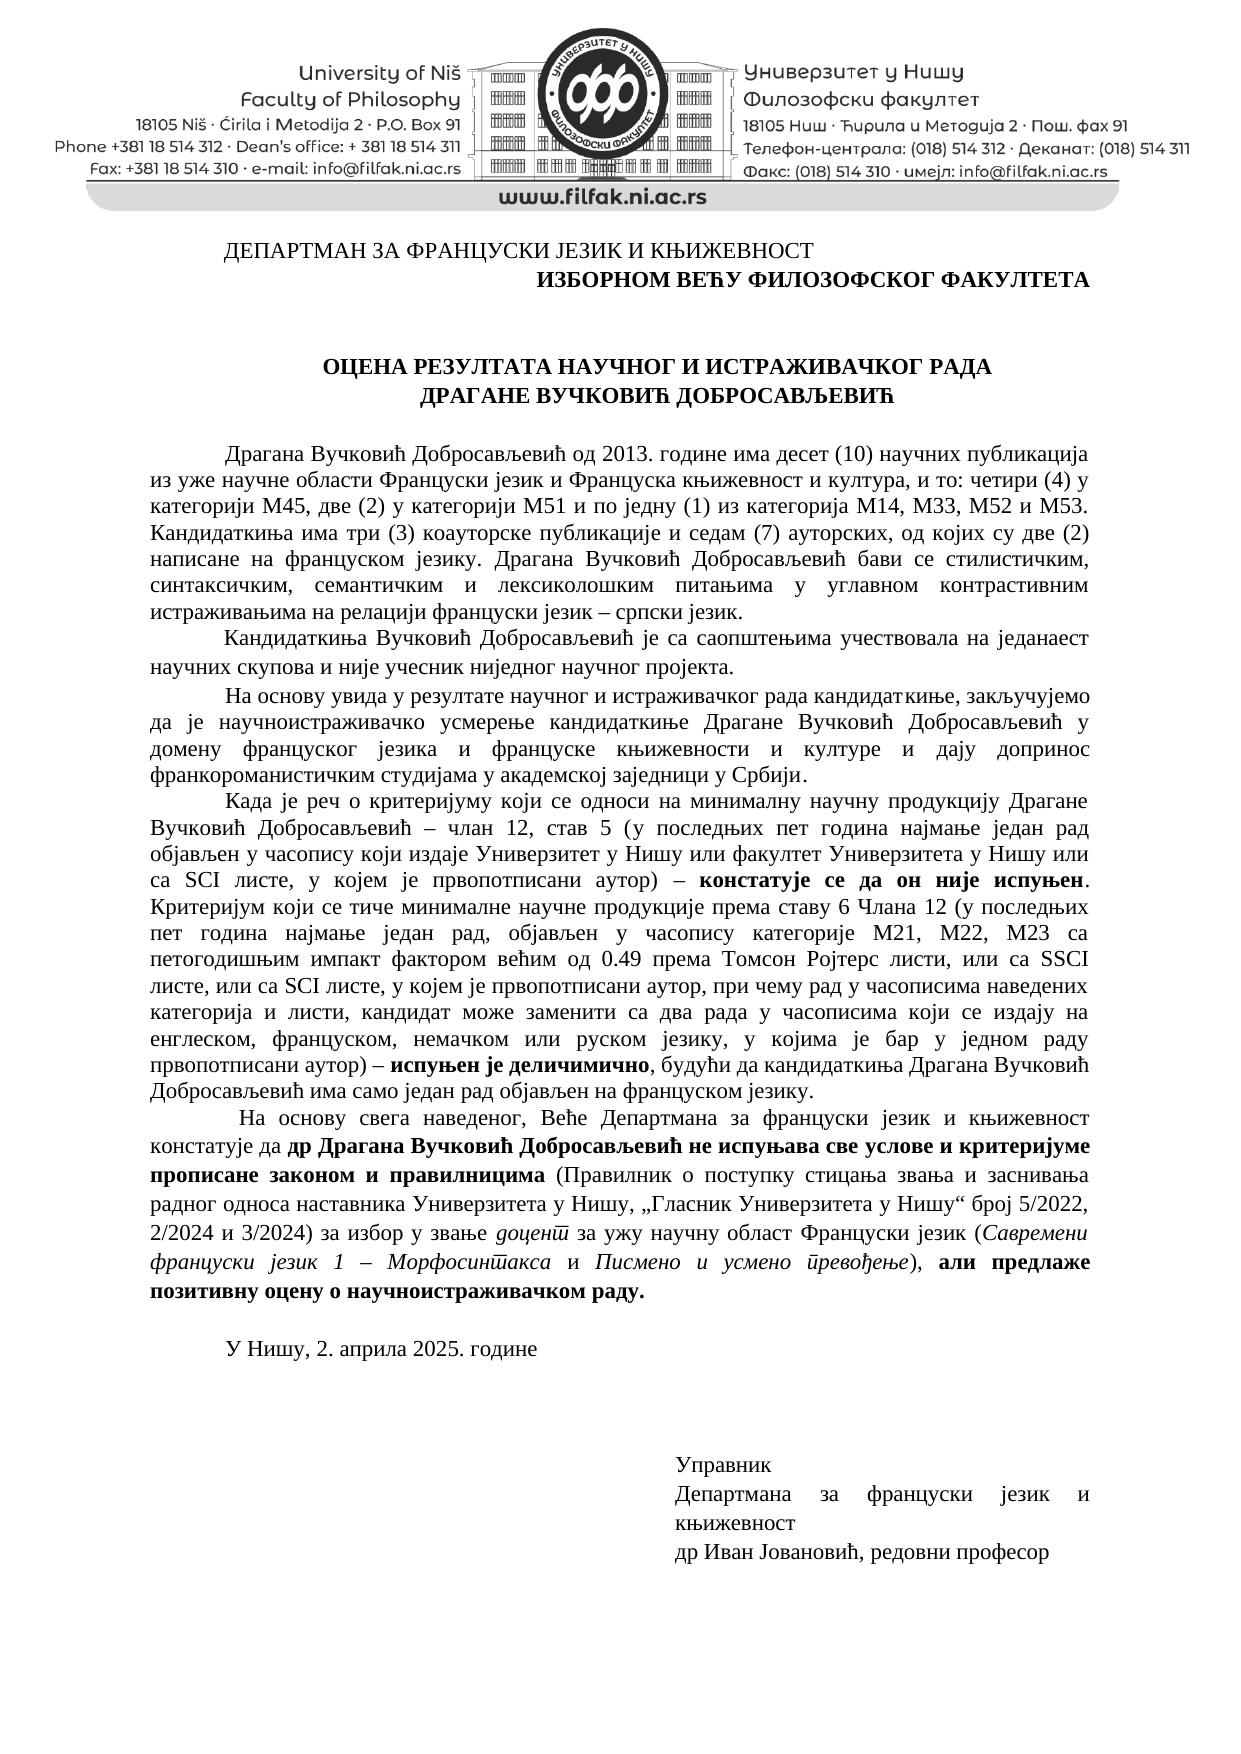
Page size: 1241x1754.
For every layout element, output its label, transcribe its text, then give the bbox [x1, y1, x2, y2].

text др Иван Јовановић, редовни професор [675, 1538, 1090, 1564]
text У Нишу, 2. априла 2025. године [150, 1335, 1090, 1362]
text ДЕПАРТМАН ЗА ФРАНЦУСКИ ЈЕЗИК И КЊИЖЕВНОСТ [150, 237, 1090, 263]
text Управник [600, 1451, 1090, 1477]
picture [33, 26, 1215, 212]
text На основу увида у резултате научног и истраживачког рада кандидаткиње, закључујемо да је научноистраживачко усмерење кандидаткиње Драгане Вучковић Добросављевић у домену француског језика и француске књижевности и културе и дају допринос франкороманистичким студијама у академској заједници у Србији. [150, 682, 1090, 787]
text Кандидаткиња Вучковић Добросављевић је са саопштењима учествовала на једанаест научних скупова и није учесник ниједног научног пројекта. [150, 624, 1091, 679]
text Драгана Вучковић Добросављевић од 2013. године има десет (10) научних публикација из уже научне области Француски језик и Француска књижевност и култура, и то: четири (4) у категорији М45, две (2) у категорији М51 и по једну (1) из категорија М14, М33, М52 и М53. Кандидаткиња има три (3) коауторске публикације и седам (7) ауторских, од којих су две (2) написане на француском језику. Драгана Вучковић Добросављевић бави се стилистичким, синтаксичким, семантичким и лексиколошким питањима у углавном контрастивним истраживањима на релацији француски језик – српски језик. [150, 439, 1090, 624]
text ОЦЕНA РЕЗУЛТАТА НАУЧНОГ И ИСТРАЖИВАЧКОГ РАДА [150, 353, 1091, 379]
text На основу свега наведеног, Веће Департмана за француски језик и књижевност констатује да др Драгана Вучковић Добросављевић не испуњава све услове и критеријуме прописане законом и правилницима (Правилник о поступку стицања звања и заснивања радног односа наставника Универзитета у Нишу, „Гласник Универзитета у Нишу“ број 5/2022, 2/2024 и 3/2024) за избор у звање доцент за ужу научну област Француски језик (Савремени француски језик 1 – Морфосинтакса и Писмено и усмено превођење), али предлаже позитивну оцену о научноистраживачком раду. [150, 1104, 1090, 1304]
text ИЗБОРНОМ ВЕЋУ ФИЛОЗОФСКОГ ФАКУЛТЕТА [150, 266, 1090, 292]
text ДРАГАНЕ ВУЧКОВИЋ ДОБРОСАВЉЕВИЋ [150, 382, 1091, 408]
text Када је реч о критеријуму који се односи на минималну научну продукцију Драгане Вучковић Добросављевић – члан 12, став 5 (у последњих пет година најмање један рад објављен у часопису који издаје Универзитет у Нишу или факултет Универзитета у Нишу или са SCI листе, у којем је првопотписани аутор) – констатује се да он није испуњен. Критеријум који се тиче минималне научне продукције према ставу 6 Члана 12 (у последњих пет година најмање један рад, објављен у часопису категорије М21, М22, М23 са петогодишњим импакт фактором већим од 0.49 према Томсон Ројтерс листи, или са SSCI листе, или са SCI листе, у којем је првопотписани аутор, при чему рад у часописима наведених категорија и листи, кандидат може заменити са два рада у часописима који се издају на енглеском, француском, немачком или руском језику, у којима је бар у једном раду првопотписани аутор) – испуњен је деличимично, будући да кандидаткиња Драгана Вучковић Добросављевић има само један рад објављен на француском језику. [150, 787, 1090, 1104]
text Департмана за француски језик и књижевност [675, 1480, 1090, 1535]
